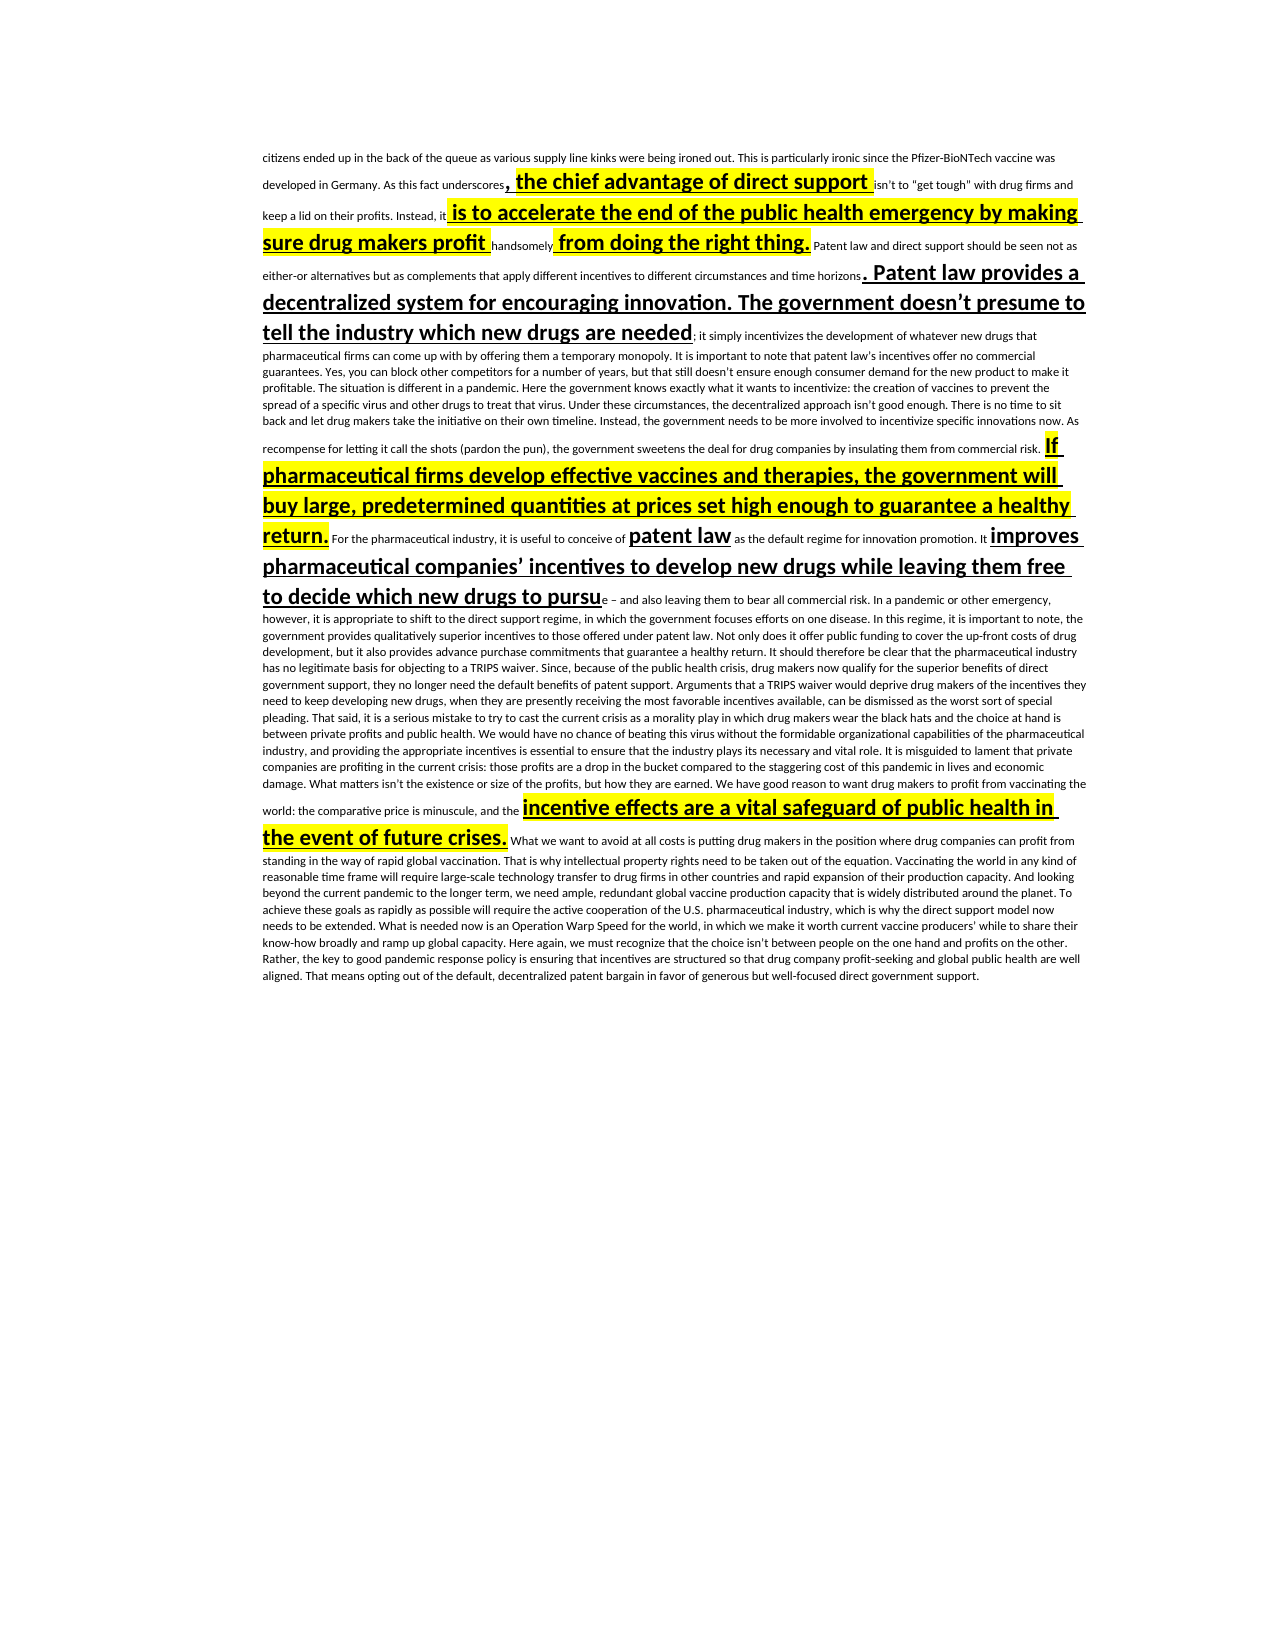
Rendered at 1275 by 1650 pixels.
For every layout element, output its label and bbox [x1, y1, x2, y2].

text [262, 150, 1087, 983]
